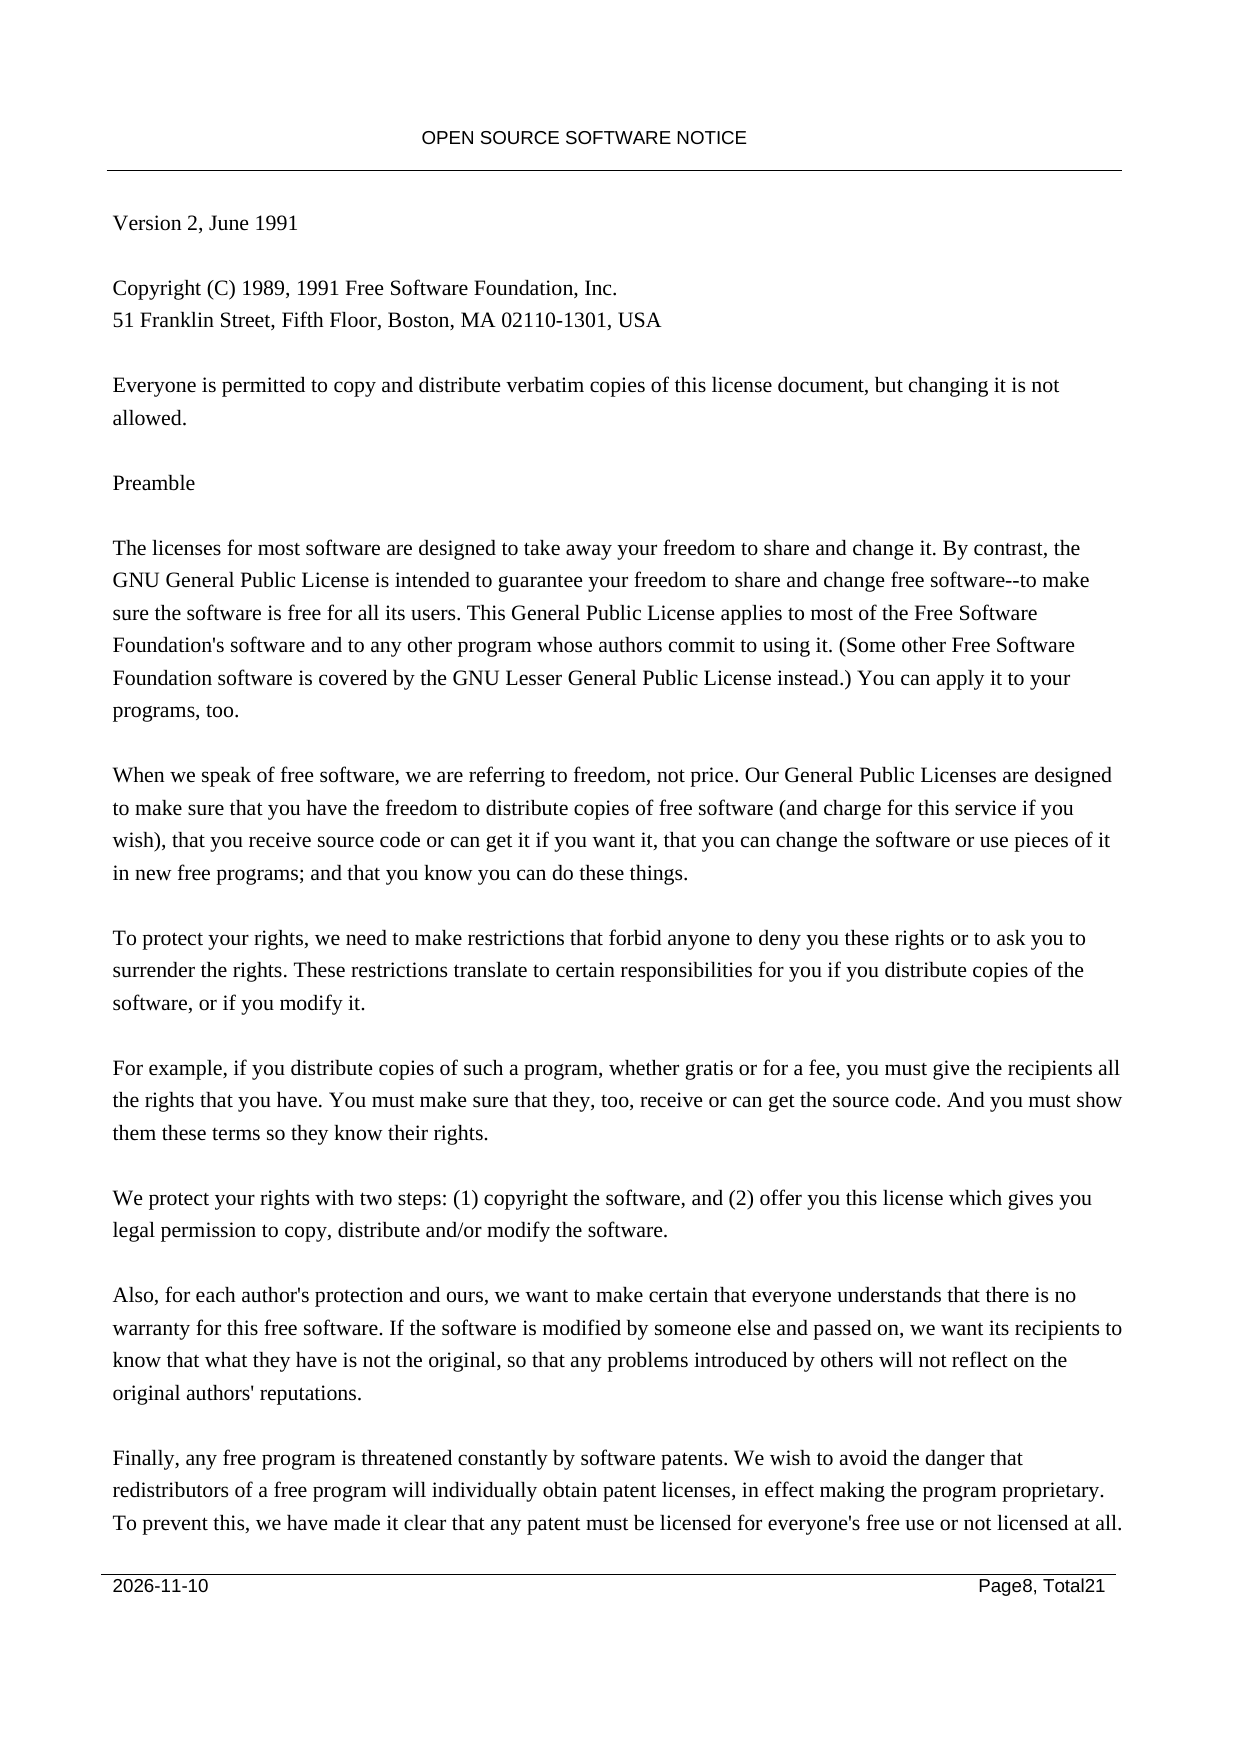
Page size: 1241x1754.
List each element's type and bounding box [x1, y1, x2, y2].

text [112, 206, 1128, 1539]
